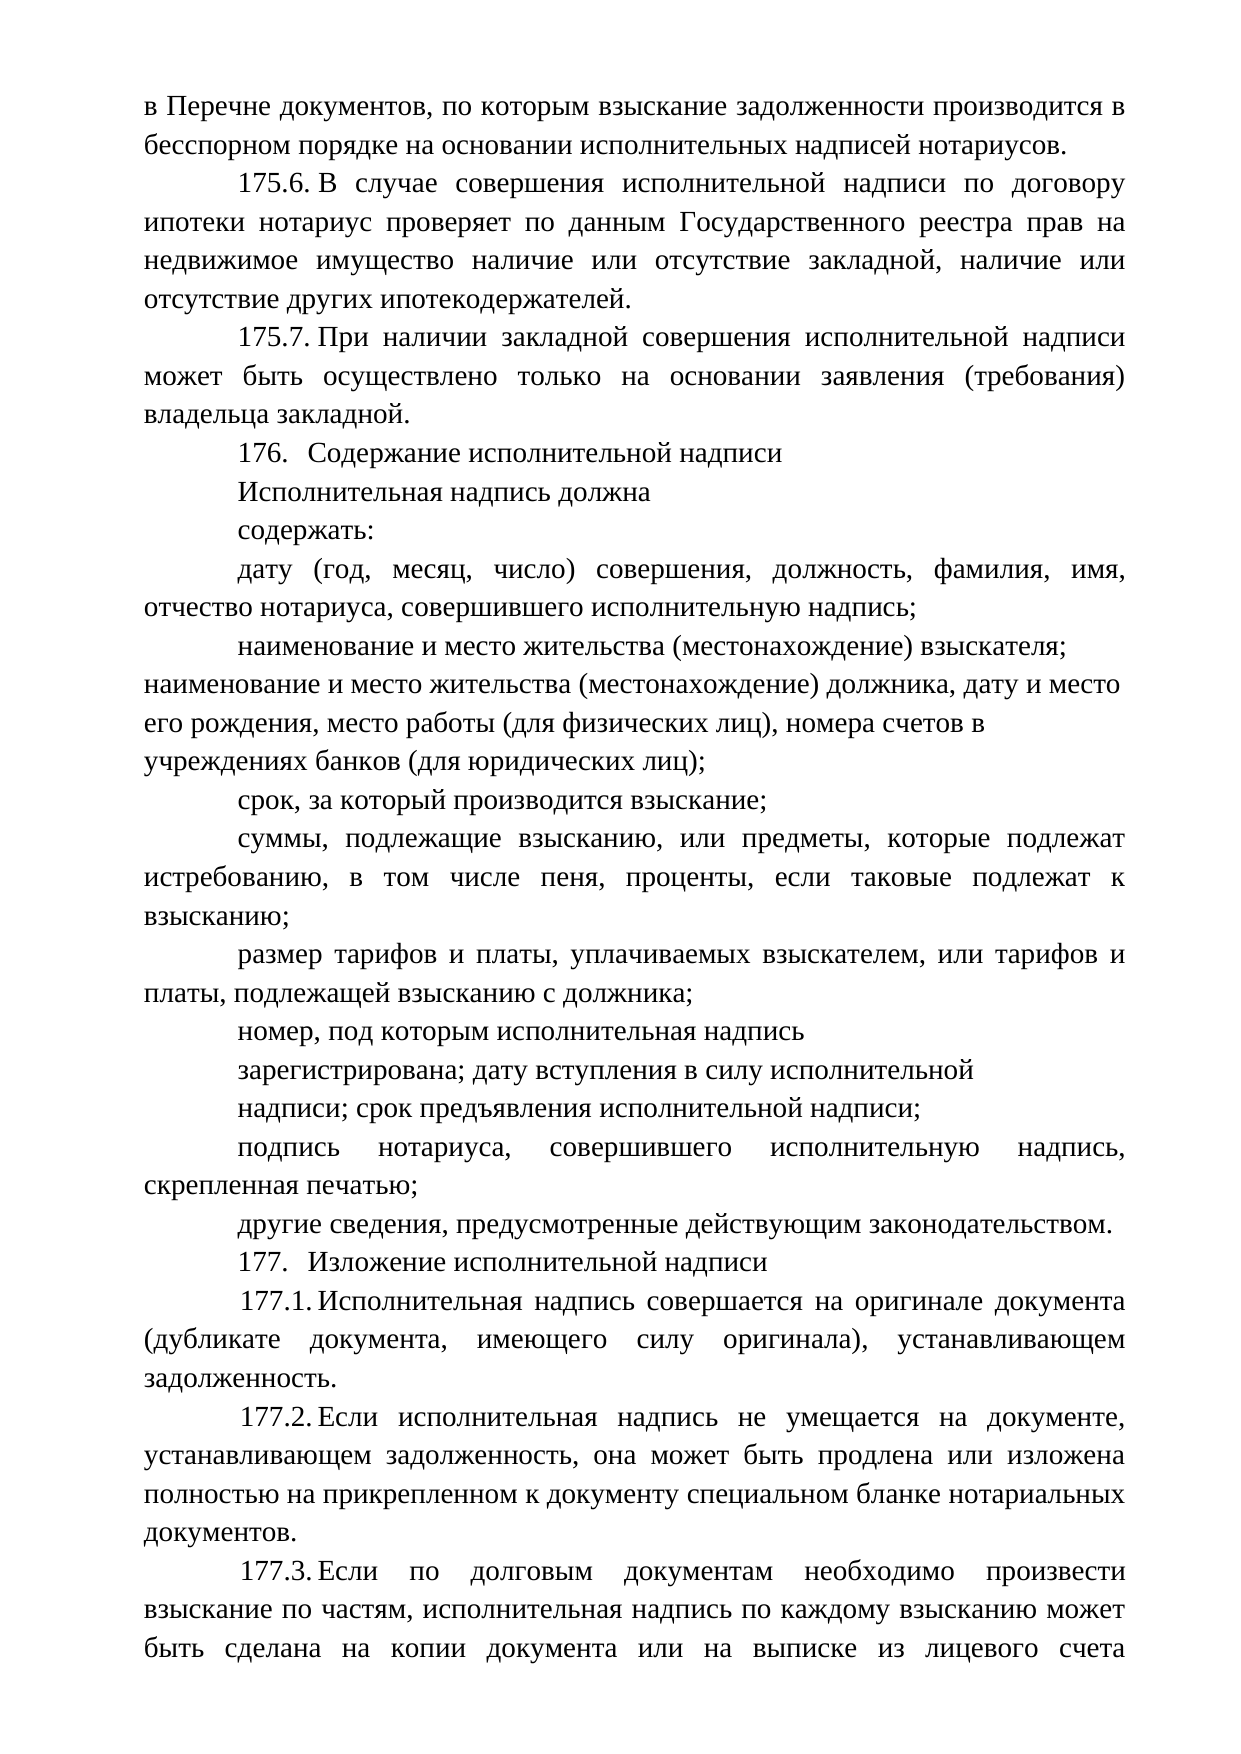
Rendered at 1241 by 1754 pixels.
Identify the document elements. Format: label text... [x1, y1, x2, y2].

text дату (год, месяц, число) совершения, должность, фамилия, имя, отчество нотариуса, совершившего исполнительную надпись; [144, 551, 1126, 623]
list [144, 88, 1126, 160]
list В случае совершения исполнительной надписи по договору ипотеки нотариус проверяет по данным Государственного реестра прав на недвижимое имущество наличие или отсутствие закладной, наличие или отсутствие других ипотекодержателей. [144, 165, 1126, 314]
list Если исполнительная надпись не умещается на документе, устанавливающем задолженность, она может быть продлена или изложена полностью на прикрепленном к документу специальном бланке нотариальных документов. [144, 1399, 1126, 1548]
list Изложение исполнительной надписи [144, 1244, 1126, 1278]
text размер тарифов и платы, уплачиваемых взыскателем, или тарифов и платы, подлежащей взысканию с должника; [144, 936, 1126, 1008]
text наименование и место жительства (местонахождение) взыскателя; наименование и место жительства (местонахождение) должника, дату и место его рождения, место работы (для физических лиц), номера счетов в учреждениях банков (для юридических лиц); [144, 628, 1126, 777]
list При наличии закладной совершения исполнительной надписи может быть осуществлено только на основании заявления (требования) владельца закладной. [144, 319, 1126, 430]
list Содержание исполнительной надписи Исполнительная надпись должна содержать: [237, 435, 789, 546]
text срок, за который производится взыскание; [144, 782, 1126, 816]
text другие сведения, предусмотренные действующим законодательством. [144, 1206, 1126, 1239]
text номер, под которым исполнительная надпись зарегистрирована; дату вступления в силу исполнительной надписи; срок предъявления исполнительной надписи; [237, 1013, 1039, 1124]
text подпись нотариуса, совершившего исполнительную надпись, скрепленная печатью; [144, 1129, 1126, 1201]
text суммы, подлежащие взысканию, или предметы, которые подлежат истребованию, в том числе пеня, проценты, если таковые подлежат к взысканию; [144, 821, 1126, 931]
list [144, 1553, 1126, 1663]
list Исполнительная надпись совершается на оригинале документа (дубликате документа, имеющего силу оригинала), устанавливающем задолженность. [144, 1283, 1126, 1394]
